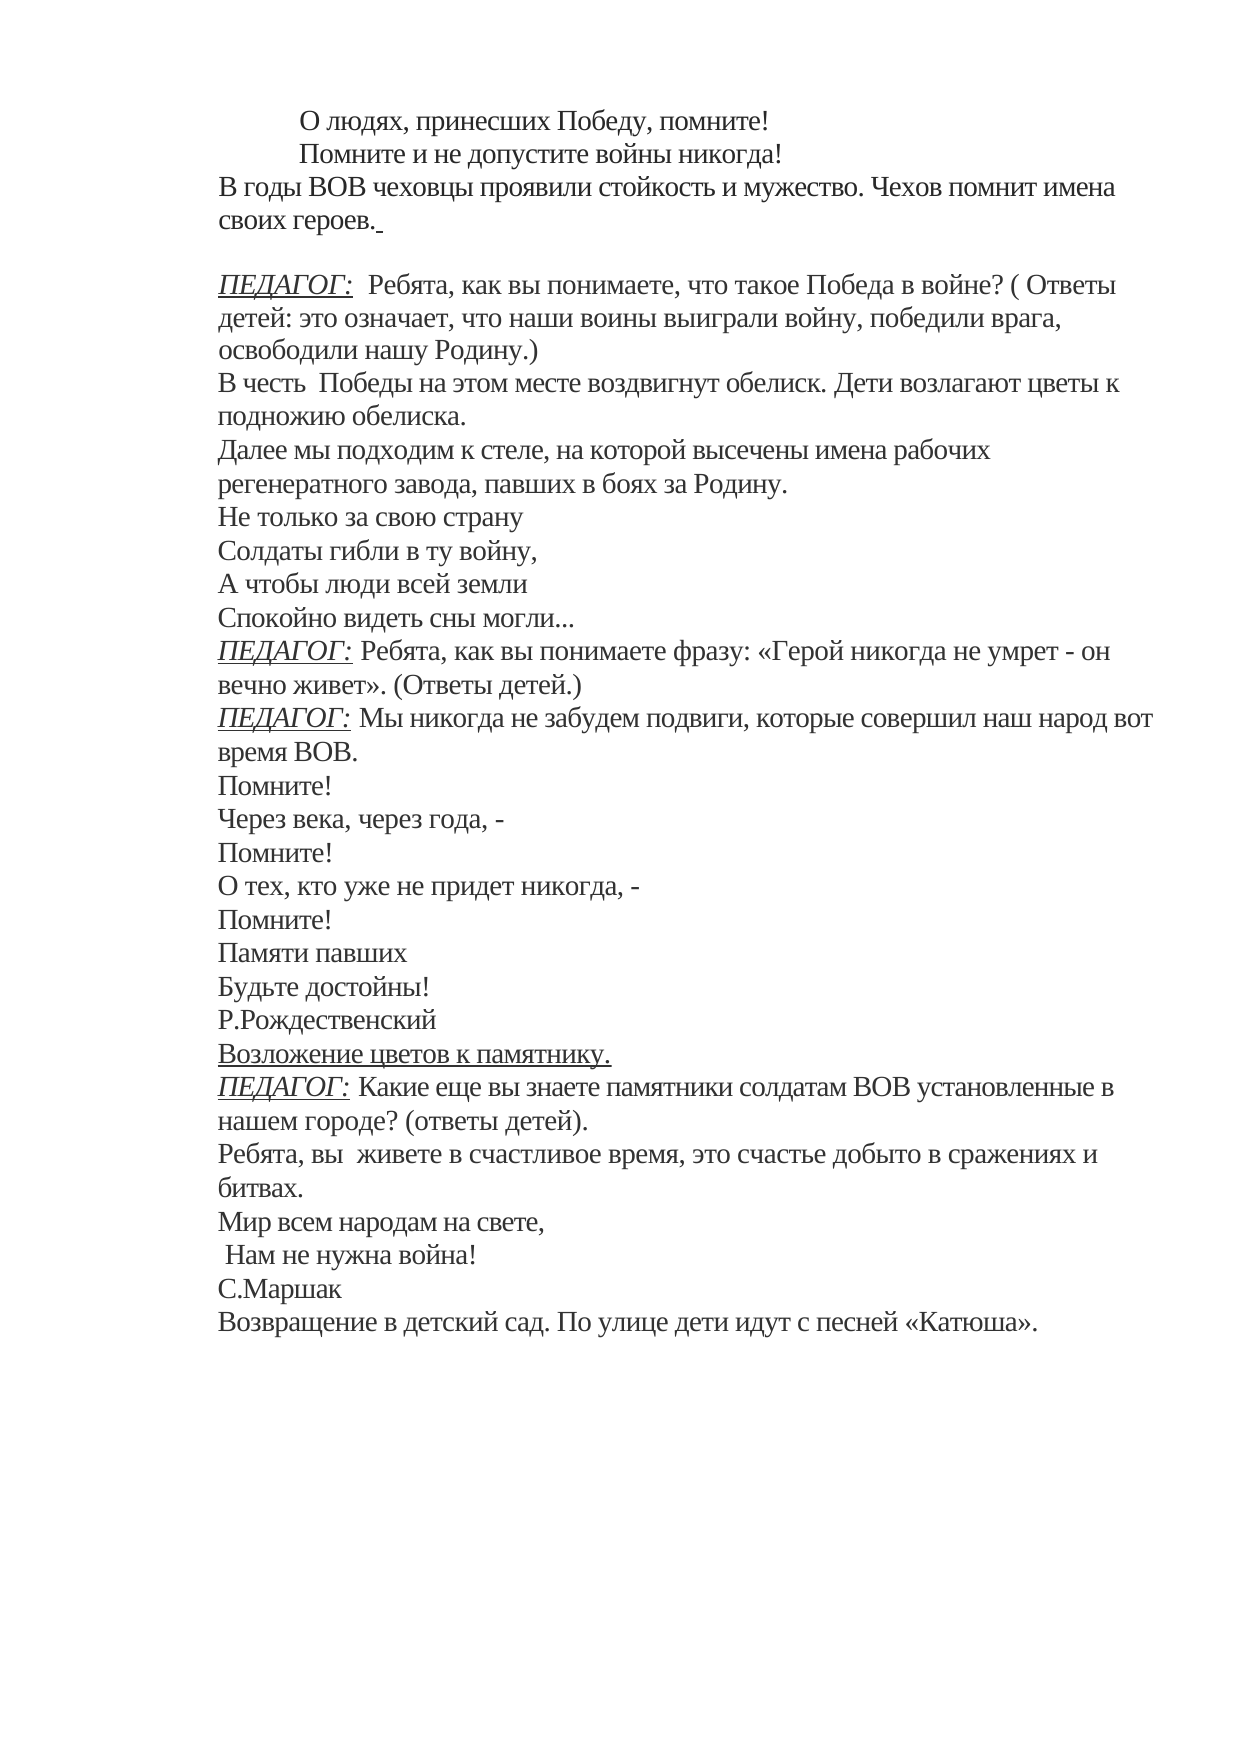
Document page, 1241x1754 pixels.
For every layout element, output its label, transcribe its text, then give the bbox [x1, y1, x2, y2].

text Будьте достойны! [217, 969, 1166, 1002]
text Р.Рождественский [217, 1002, 1166, 1036]
text Памяти павших [217, 935, 1166, 969]
text ПЕДАГОГ: Ребята, как вы понимаете фразу: «Герой никогда не умрет - он вечно живет». (Ответы детей.) [217, 633, 1166, 701]
text Не только за свою страну [217, 499, 1166, 533]
text Мир всем народам на свете, [217, 1204, 1166, 1237]
text Возвращение в детский сад. По улице дети идут с песней «Катюша». [217, 1304, 1166, 1338]
text В честь Победы на этом месте воздвигнут обелиск. Дети возлагают цветы к подножию обелиска. [217, 366, 1166, 432]
text ПЕДАГОГ: Ребята, как вы понимаете, что такое Победа в войне? ( Ответы детей: это означает, что наши воины выиграли войну, победили врага, освободили нашу Родину.) [218, 268, 1166, 366]
text А чтобы люди всей земли [217, 566, 1166, 600]
text Через века, через года, - [217, 801, 1166, 835]
text О людях, принесших Победу, помните! [299, 104, 1166, 137]
text Солдаты гибли в ту войну, [217, 533, 1166, 566]
text Помните и не допустите войны никогда! [299, 137, 1166, 171]
text Ребята, вы живете в счастливое время, это счастье добыто в сражениях и битвах. [217, 1137, 1166, 1204]
text Далее мы подходим к стеле, на которой высечены имена рабочих регенератного завода, павших в боях за Родину. [217, 432, 1166, 499]
text О тех, кто уже не придет никогда, - [217, 868, 1166, 902]
text В годы ВОВ чеховцы проявили стойкость и мужество. Чехов помнит имена своих героев. [218, 171, 1166, 236]
text ПЕДАГОГ: Мы никогда не забудем подвиги, которые совершил наш народ вот время ВОВ. [217, 701, 1166, 768]
text Спокойно видеть сны могли... [217, 600, 1166, 633]
text ПЕДАГОГ: Какие еще вы знаете памятники солдатам ВОВ установленные в нашем городе? (ответы детей). [217, 1069, 1166, 1137]
text Нам не нужна война! [217, 1237, 1166, 1271]
text Помните! [217, 768, 1166, 801]
text С.Маршак [217, 1271, 1166, 1304]
text Помните! [217, 902, 1166, 935]
text Возложение цветов к памятнику. [217, 1036, 1166, 1069]
text Помните! [217, 835, 1166, 868]
